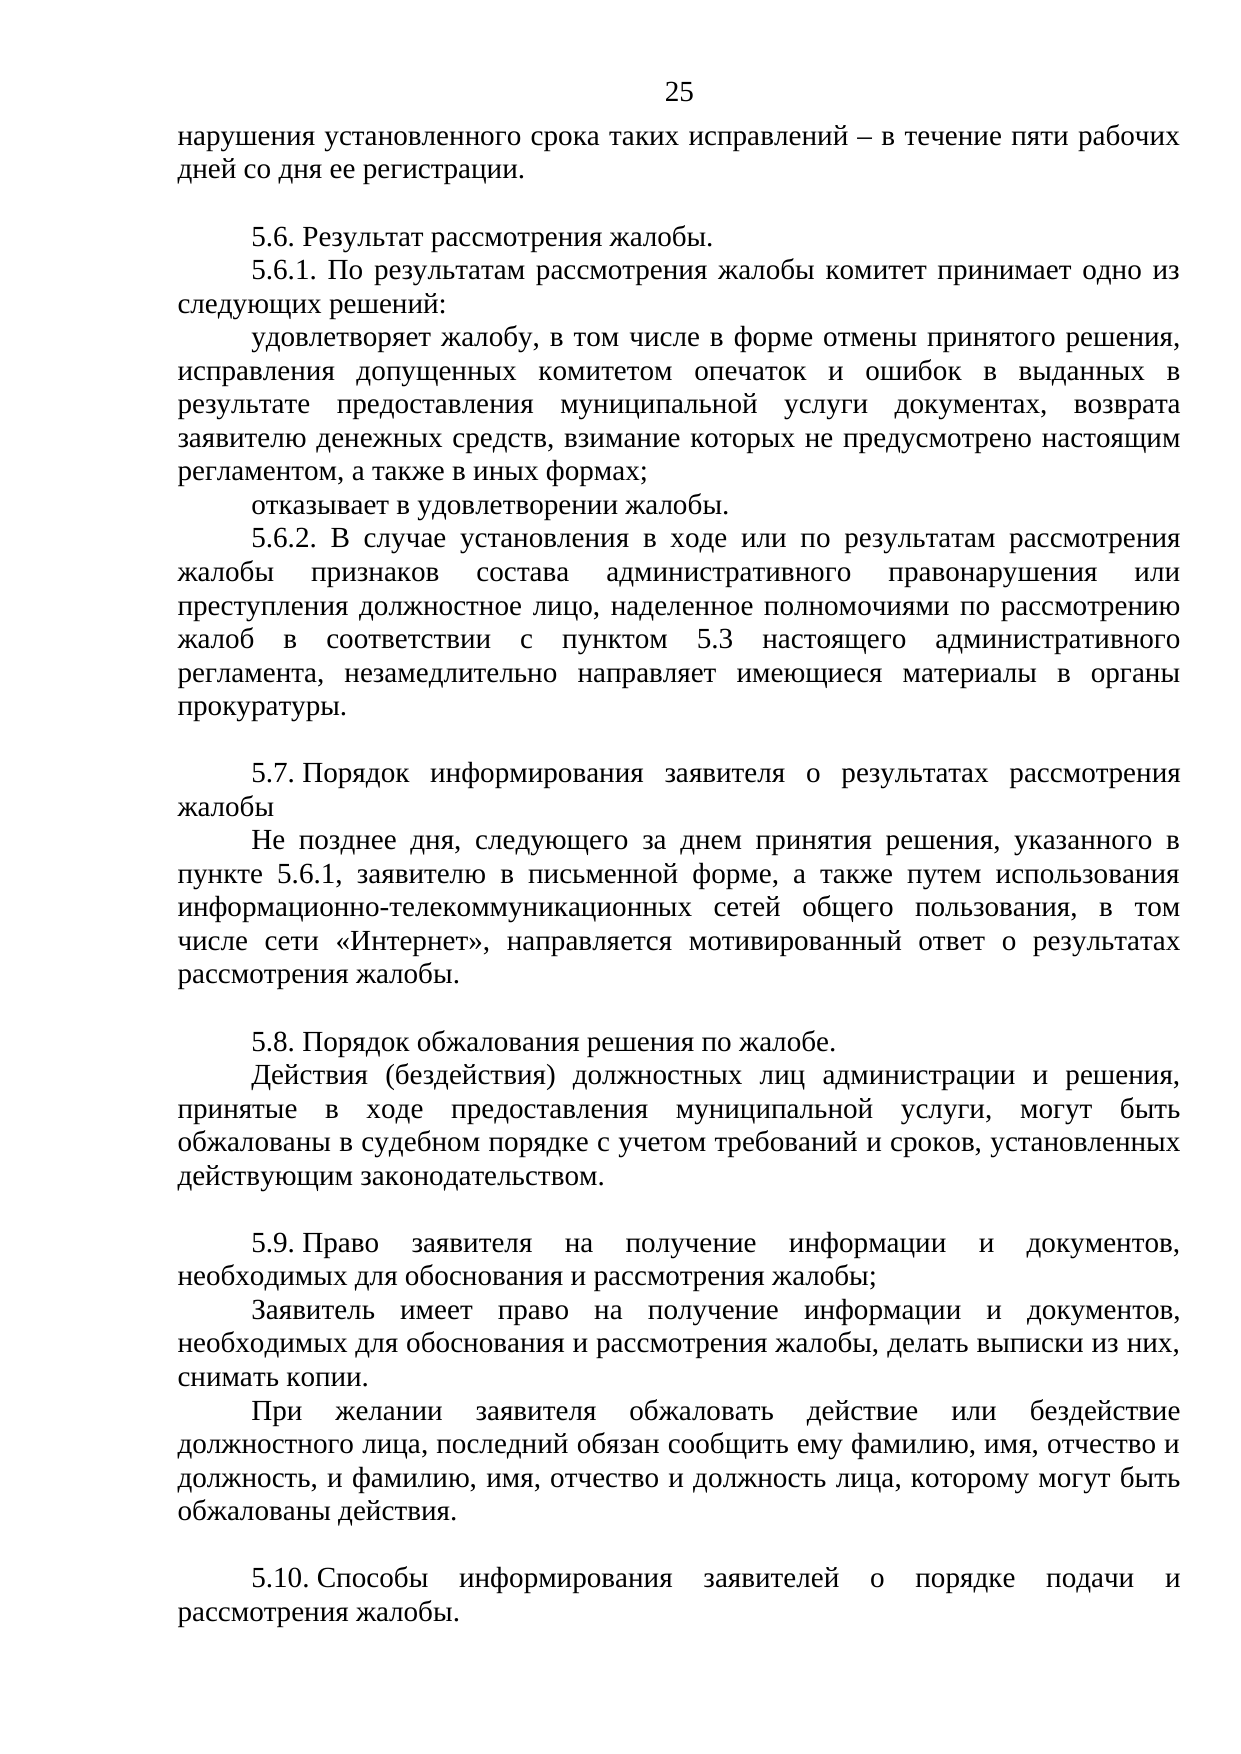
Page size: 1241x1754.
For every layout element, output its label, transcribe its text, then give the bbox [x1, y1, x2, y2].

text удовлетворяет жалобу, в том числе в форме отмены принятого решения, исправления допущенных комитетом опечаток и ошибок в выданных в результате предоставления муниципальной услуги документах, возврата заявителю денежных средств, взимание которых не предусмотрено настоящим регламентом, а также в иных формах; [177, 319, 1181, 487]
text Действия (бездействия) должностных лиц администрации и решения, принятые в ходе предоставления муниципальной услуги, могут быть обжалованы в судебном порядке с учетом требований и сроков, установленных действующим законодательством. [177, 1057, 1181, 1191]
text 5.6.2. В случае установления в ходе или по результатам рассмотрения жалобы признаков состава административного правонарушения или преступления должностное лицо, наделенное полномочиями по рассмотрению жалоб в соответствии с пунктом 5.3 настоящего административного регламента, незамедлительно направляет имеющиеся материалы в органы прокуратуры. [177, 521, 1181, 722]
text 5.10. Способы информирования заявителей о порядке подачи и рассмотрения жалобы. [177, 1560, 1181, 1627]
text 5.6.1. По результатам рассмотрения жалобы комитет принимает одно из следующих решений: [177, 252, 1181, 319]
text 5.6. Результат рассмотрения жалобы. [177, 219, 1181, 252]
text отказывает в удовлетворении жалобы. [177, 487, 1181, 521]
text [177, 118, 1181, 185]
text 5.7. Порядок информирования заявителя о результатах рассмотрения жалобы [177, 755, 1181, 822]
text При желании заявителя обжаловать действие или бездействие должностного лица, последний обязан сообщить ему фамилию, имя, отчество и должность, и фамилию, имя, отчество и должность лица, которому могут быть обжалованы действия. [177, 1393, 1181, 1527]
text 5.9. Право заявителя на получение информации и документов, необходимых для обоснования и рассмотрения жалобы; [177, 1225, 1181, 1292]
text Заявитель имеет право на получение информации и документов, необходимых для обоснования и рассмотрения жалобы, делать выписки из них, снимать копии. [177, 1292, 1181, 1393]
text 5.8. Порядок обжалования решения по жалобе. [177, 1024, 1181, 1057]
text Не позднее дня, следующего за днем принятия решения, указанного в пункте 5.6.1, заявителю в письменной форме, а также путем использования информационно-телекоммуникационных сетей общего пользования, в том числе сети «Интернет», направляется мотивированный ответ о результатах рассмотрения жалобы. [177, 822, 1181, 990]
